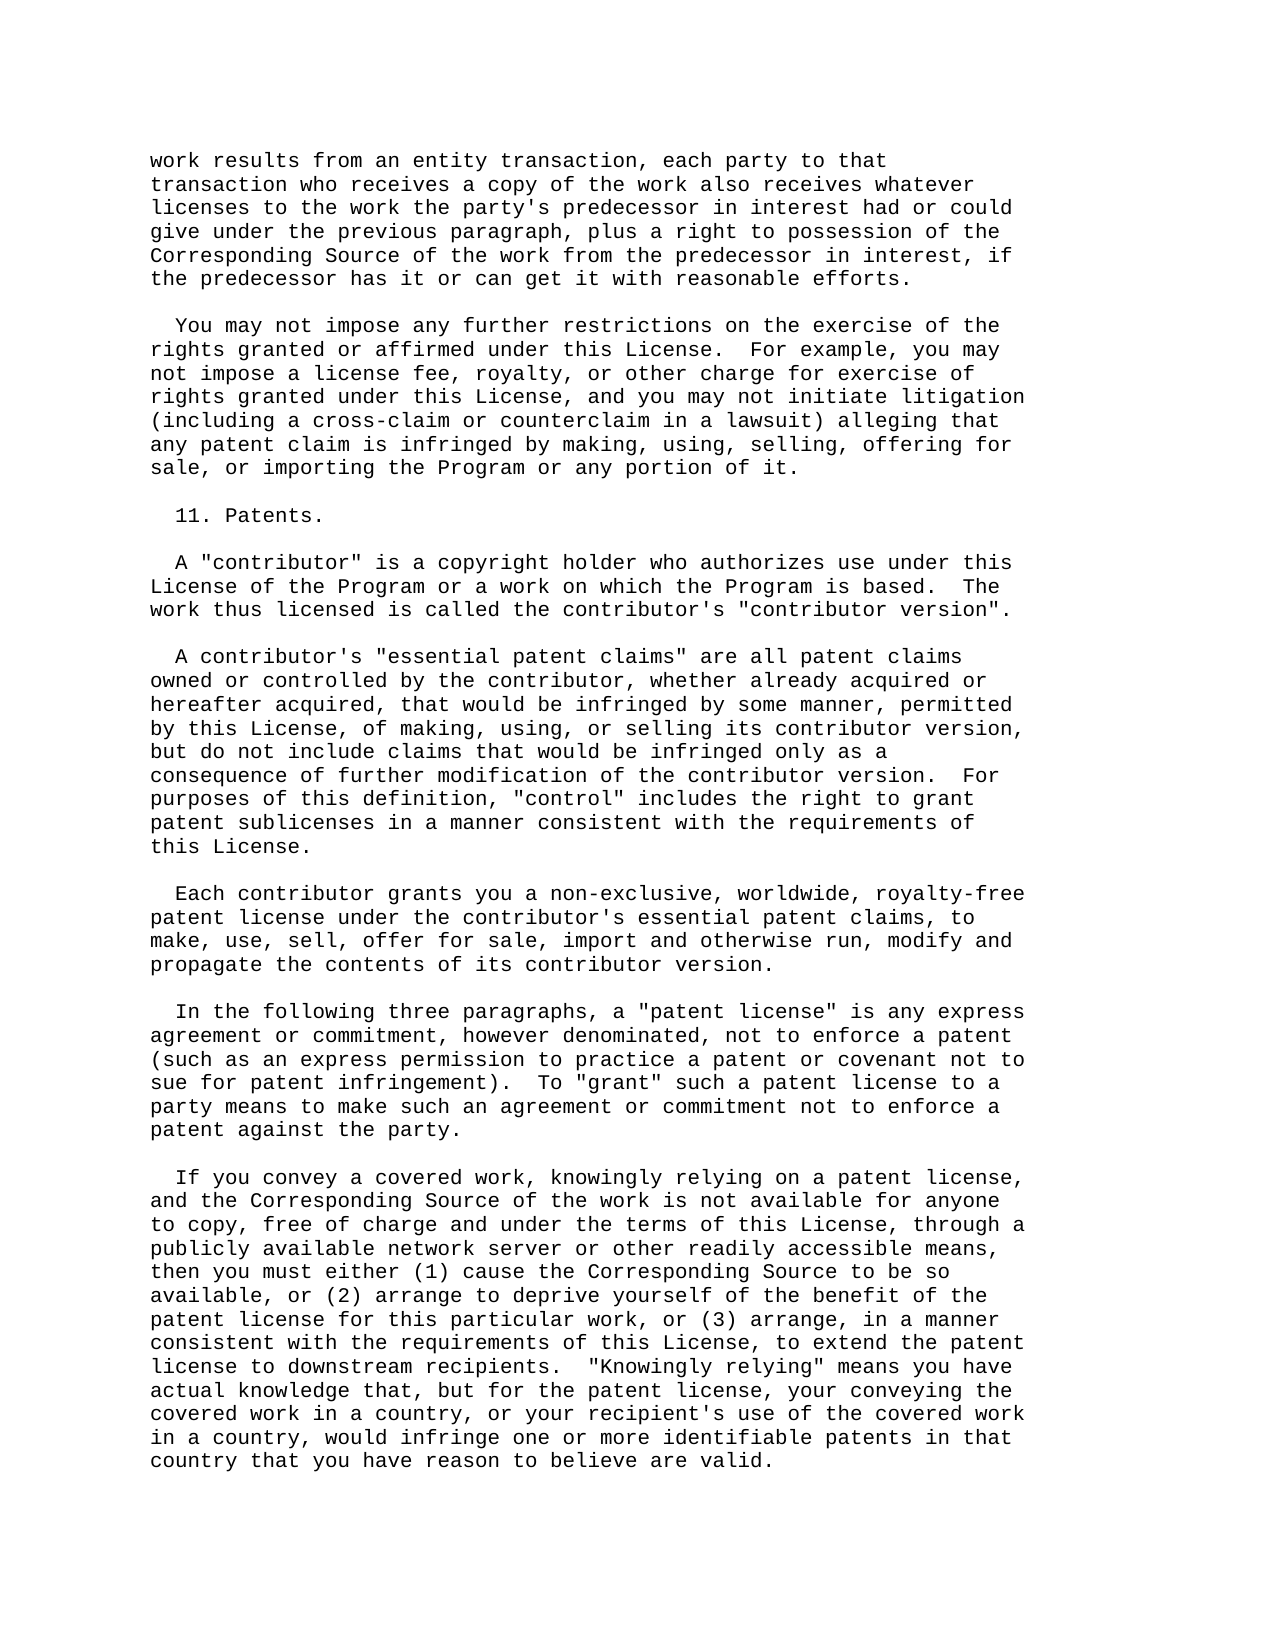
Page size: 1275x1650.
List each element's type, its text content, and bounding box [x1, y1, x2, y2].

text license to downstream recipients. "Knowingly relying" means you have [150, 1356, 1125, 1379]
text actual knowledge that, but for the patent license, your conveying the [150, 1379, 1125, 1403]
text make, use, sell, offer for sale, import and otherwise run, modify and [150, 930, 1125, 954]
text (such as an express permission to practice a patent or covenant not to [150, 1048, 1125, 1072]
text available, or (2) arrange to deprive yourself of the benefit of the [150, 1285, 1125, 1309]
text consequence of further modification of the contributor version. For [150, 765, 1125, 788]
text then you must either (1) cause the Corresponding Source to be so [150, 1261, 1125, 1285]
text transaction who receives a copy of the work also receives whatever [150, 174, 1125, 197]
text by this License, of making, using, or selling its contributor version, [150, 717, 1125, 741]
text licenses to the work the party's predecessor in interest had or could [150, 197, 1125, 221]
text party means to make such an agreement or commitment not to enforce a [150, 1096, 1125, 1119]
text Each contributor grants you a non-exclusive, worldwide, royalty-free [150, 883, 1125, 907]
text patent against the party. [150, 1119, 1125, 1143]
text work thus licensed is called the contributor's "contributor version". [150, 599, 1125, 623]
text purposes of this definition, "control" includes the right to grant [150, 788, 1125, 812]
text the predecessor has it or can get it with reasonable efforts. [150, 268, 1125, 292]
text hereafter acquired, that would be infringed by some manner, permitted [150, 694, 1125, 717]
text publicly available network server or other readily accessible means, [150, 1238, 1125, 1261]
text In the following three paragraphs, a "patent license" is any express [150, 1001, 1125, 1025]
text patent license for this particular work, or (3) arrange, in a manner [150, 1309, 1125, 1332]
text A "contributor" is a copyright holder who authorizes use under this [150, 552, 1125, 576]
text to copy, free of charge and under the terms of this License, through a [150, 1214, 1125, 1238]
text agreement or commitment, however denominated, not to enforce a patent [150, 1025, 1125, 1048]
text License of the Program or a work on which the Program is based. The [150, 576, 1125, 599]
text A contributor's "essential patent claims" are all patent claims [150, 647, 1125, 670]
text You may not impose any further restrictions on the exercise of the [150, 316, 1125, 339]
text in a country, would infringe one or more identifiable patents in that [150, 1427, 1125, 1451]
text and the Corresponding Source of the work is not available for anyone [150, 1190, 1125, 1214]
text sale, or importing the Program or any portion of it. [150, 457, 1125, 481]
text rights granted under this License, and you may not initiate litigation [150, 386, 1125, 410]
text sue for patent infringement). To "grant" such a patent license to a [150, 1072, 1125, 1096]
text country that you have reason to believe are valid. [150, 1451, 1125, 1474]
text If you convey a covered work, knowingly relying on a patent license, [150, 1167, 1125, 1190]
text patent sublicenses in a manner consistent with the requirements of [150, 812, 1125, 836]
text not impose a license fee, royalty, or other charge for exercise of [150, 363, 1125, 386]
text rights granted or affirmed under this License. For example, you may [150, 339, 1125, 363]
text but do not include claims that would be infringed only as a [150, 741, 1125, 765]
text 11. Patents. [150, 505, 1125, 528]
text this License. [150, 836, 1125, 859]
text consistent with the requirements of this License, to extend the patent [150, 1332, 1125, 1356]
text work results from an entity transaction, each party to that [150, 150, 1125, 174]
text owned or controlled by the contributor, whether already acquired or [150, 670, 1125, 694]
text (including a cross-claim or counterclaim in a lawsuit) alleging that [150, 410, 1125, 434]
text covered work in a country, or your recipient's use of the covered work [150, 1403, 1125, 1427]
text any patent claim is infringed by making, using, selling, offering for [150, 434, 1125, 457]
text give under the previous paragraph, plus a right to possession of the [150, 221, 1125, 244]
text patent license under the contributor's essential patent claims, to [150, 907, 1125, 930]
text propagate the contents of its contributor version. [150, 954, 1125, 978]
text Corresponding Source of the work from the predecessor in interest, if [150, 244, 1125, 268]
